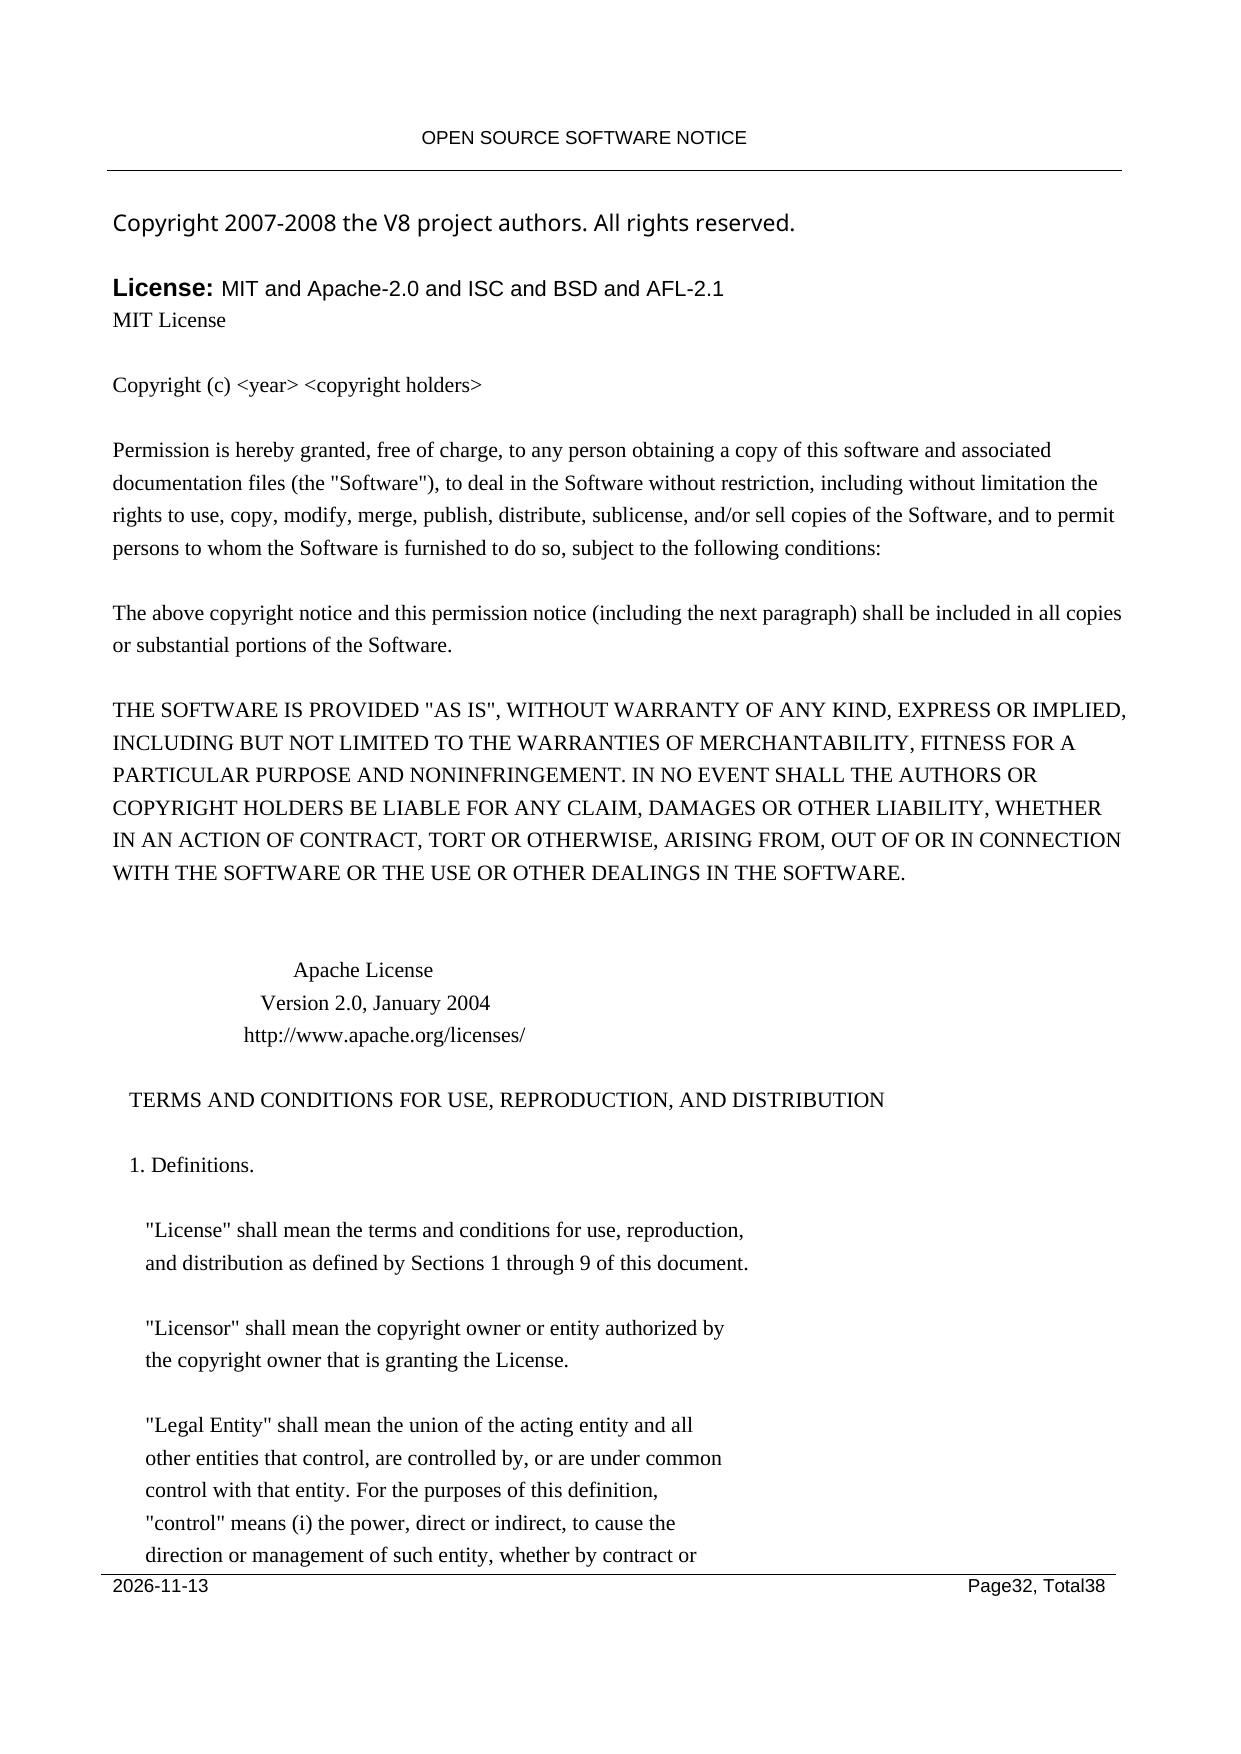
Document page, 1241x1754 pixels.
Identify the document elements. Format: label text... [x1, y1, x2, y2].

text License: MIT and Apache-2.0 and ISC and BSD and AFL-2.1 [112, 271, 1128, 304]
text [112, 304, 1128, 1571]
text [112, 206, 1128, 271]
